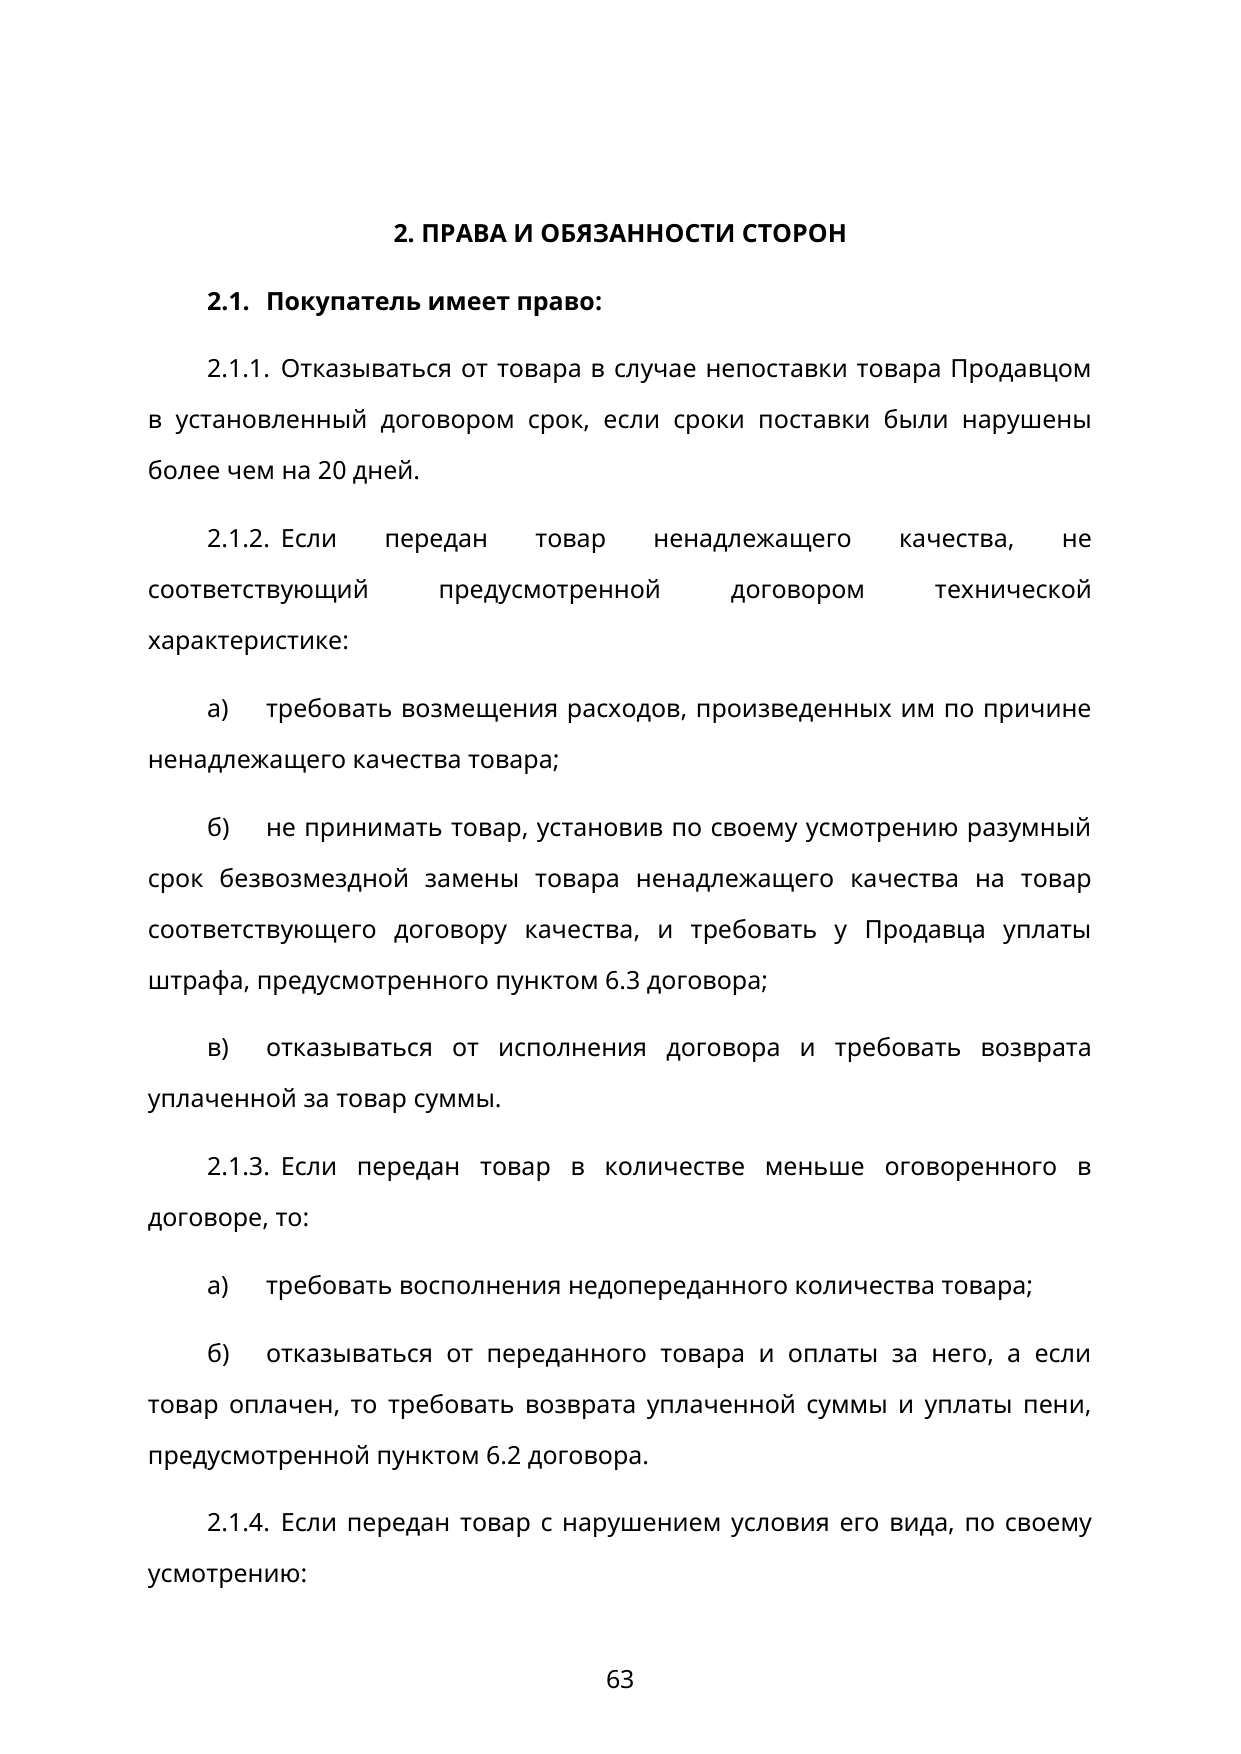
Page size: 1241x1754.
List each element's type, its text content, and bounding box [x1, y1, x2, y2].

text 2.1.3. Если передан товар в количестве меньше оговоренного в договоре, то: [148, 1149, 1092, 1234]
text 2.1. Покупатель имеет право: [148, 283, 1092, 317]
text в) отказываться от исполнения договора и требовать возврата уплаченной за товар суммы. [148, 1030, 1092, 1115]
text а) требовать возмещения расходов, произведенных им по причине ненадлежащего качества товара; [148, 690, 1092, 776]
text 2.1.4. Если передан товар с нарушением условия его вида, по своему усмотрению: [148, 1505, 1092, 1590]
text б) не принимать товар, установив по своему усмотрению разумный срок безвозмездной замены товара ненадлежащего качества на товар соответствующего договору качества, и требовать у Продавца уплаты штрафа, предусмотренного пунктом 6.3 договора; [148, 809, 1092, 996]
text 2. ПРАВА И ОБЯЗАННОСТИ СТОРОН [148, 215, 1092, 249]
text 2.1.1. Отказываться от товара в случае непоставки товара Продавцом в установленный договором срок, если сроки поставки были нарушены более чем на 20 дней. [148, 351, 1092, 487]
text 2.1.2. Если передан товар ненадлежащего качества, не соответствующий предусмотренной договором технической характеристике: [148, 521, 1092, 657]
text а) требовать восполнения недопереданного количества товара; [148, 1267, 1092, 1302]
text б) отказываться от переданного товара и оплаты за него, а если товар оплачен, то требовать возврата уплаченной суммы и уплаты пени, предусмотренной пунктом 6.2 договора. [148, 1335, 1092, 1471]
